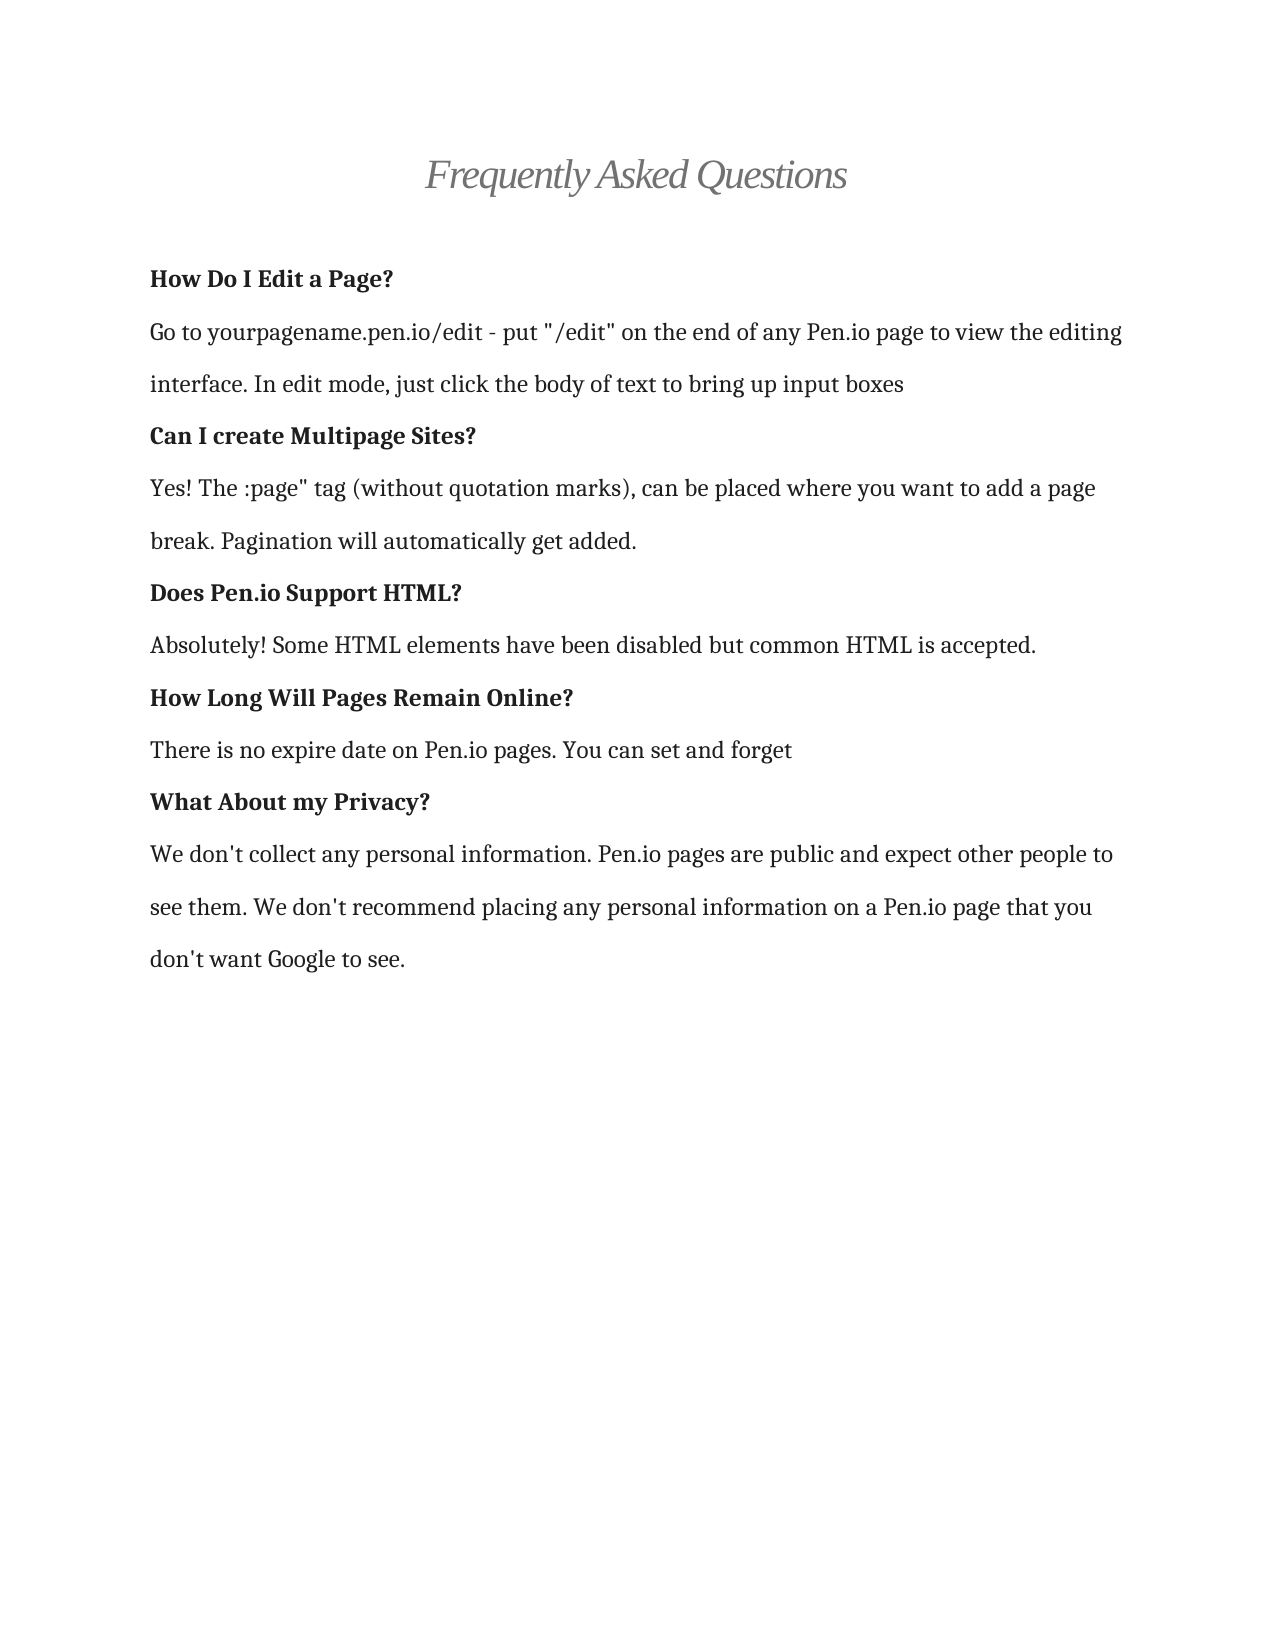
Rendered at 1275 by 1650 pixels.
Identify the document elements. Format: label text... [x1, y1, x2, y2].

text How Do I Edit a Page? Go to yourpagename.pen.io/edit - put "/edit" on the end of any Pen.io page to view the editing interface. In edit mode, just click the body of text to bring up input boxes Can I create Multipage Sites? Yes! The ":page" tag (without quotation marks), can be placed where you want to add a page break. Pagination will automatically get added. Does Pen.io Support HTML? Absolutely! Some HTML elements have been disabled but common HTML is accepted. How Long Will Pages Remain Online? There is no expire date on Pen.io pages. You can set and forget What About my Privacy? We don't collect any personal information. Pen.io pages are public and expect other people to see them. We don't recommend placing any personal information on a Pen.io page that you don't want Google to see. [150, 242, 1125, 974]
text Frequently Asked Questions [150, 150, 1125, 198]
